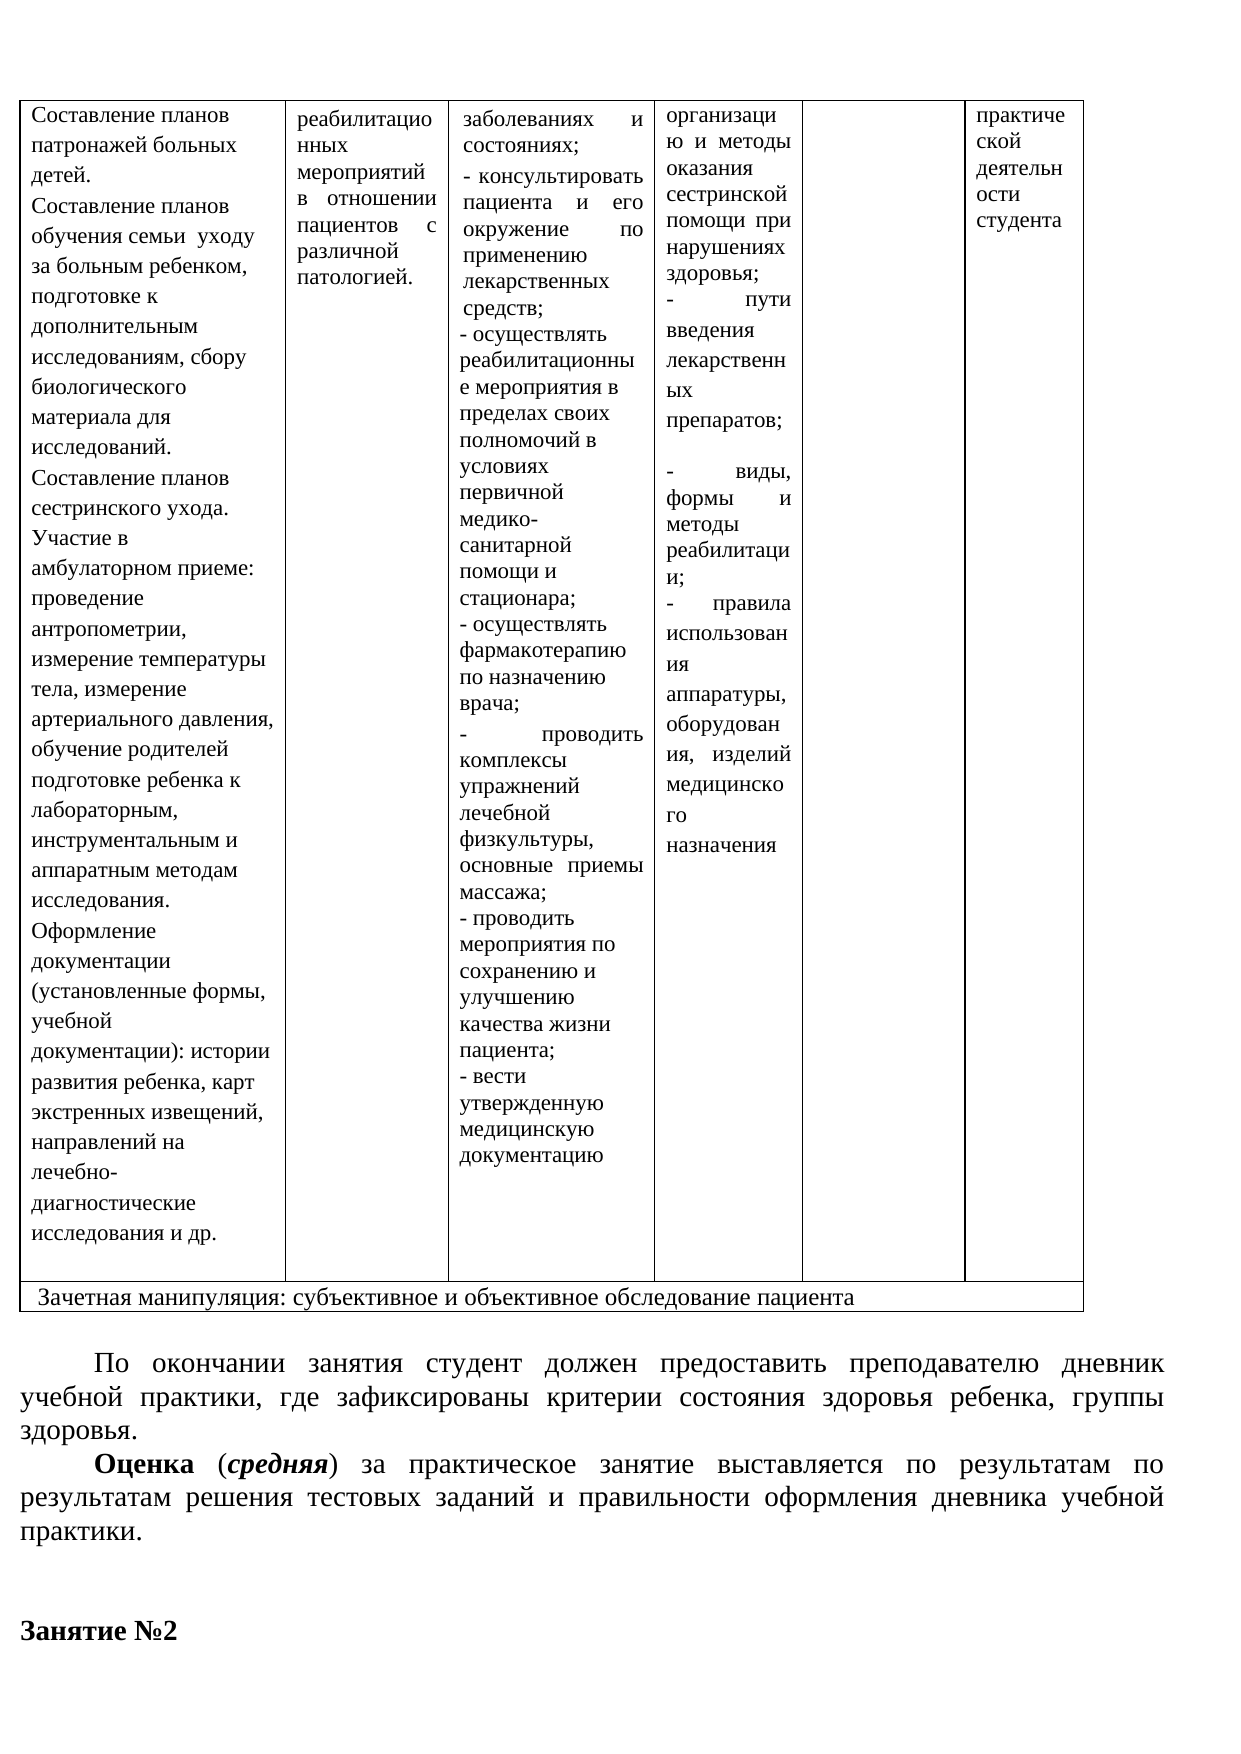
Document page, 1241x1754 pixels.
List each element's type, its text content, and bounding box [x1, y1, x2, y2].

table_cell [655, 101, 802, 1281]
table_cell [449, 101, 654, 1281]
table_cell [966, 101, 1083, 1281]
text Оценка (средняя) за практическое занятие выставляется по результатам по результатам решения тестовых заданий и правильности оформления дневника учебной практики. [20, 1446, 1165, 1546]
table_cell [21, 101, 285, 1281]
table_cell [286, 101, 448, 1281]
text Занятие №2 [20, 1613, 1165, 1647]
table_cell Зачетная манипуляция: субъективное и объективное обследование пациента [21, 1282, 1083, 1311]
text По окончании занятия студент должен предоставить преподавателю дневник учебной практики, где зафиксированы критерии состояния здоровья ребенка, группы здоровья. [20, 1345, 1165, 1446]
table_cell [803, 101, 964, 1281]
